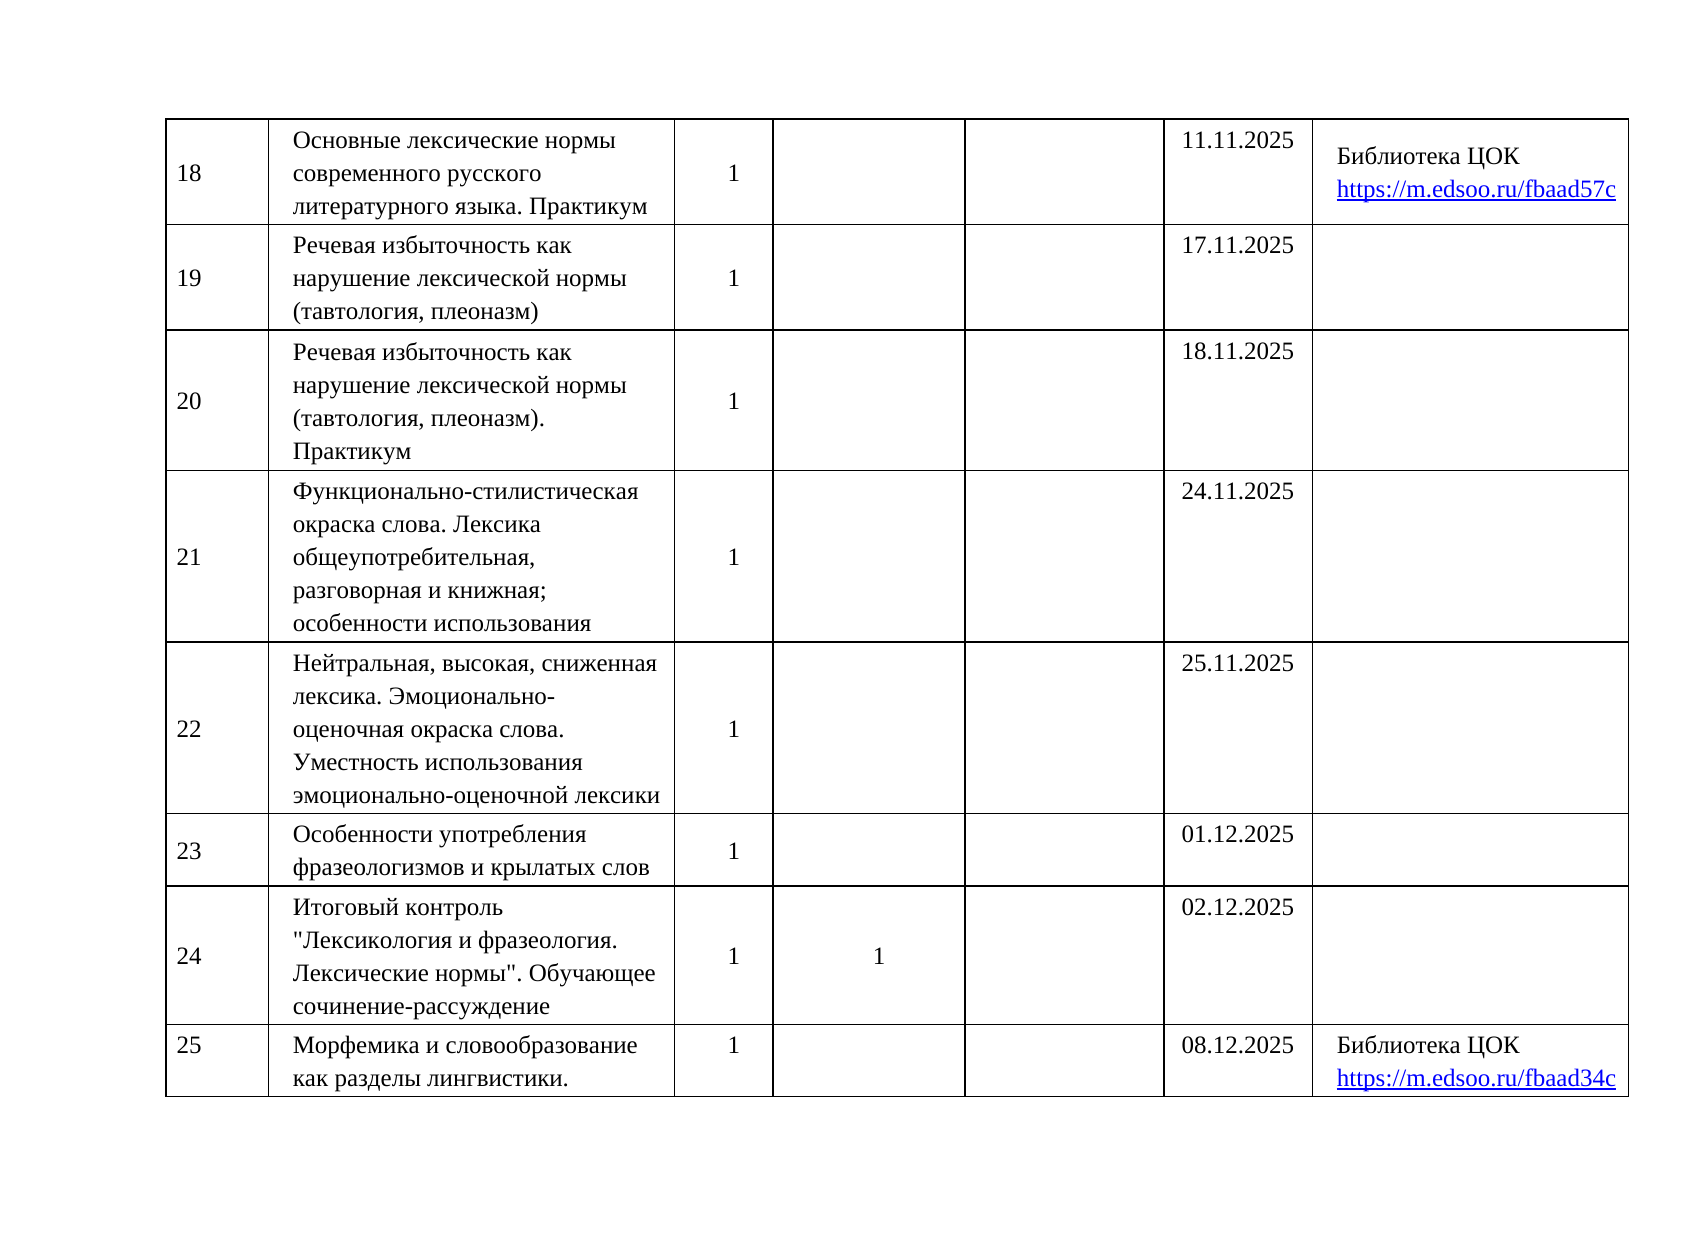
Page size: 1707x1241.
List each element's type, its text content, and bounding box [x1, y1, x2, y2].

table_cell 18.11.2025 [1165, 331, 1312, 470]
table_cell 01.12.2025 [1165, 814, 1312, 885]
table_cell 20 [167, 331, 268, 470]
table_cell 19 [167, 225, 268, 329]
table_cell 11.11.2025 [1165, 120, 1312, 223]
table_cell Нейтральная, высокая, сниженная лексика. Эмоционально-оценочная окраска слова. Уместность использования эмоционально-оценочной лексики [269, 643, 674, 813]
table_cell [269, 1025, 674, 1096]
table_cell 1 [675, 887, 772, 1023]
table_cell 1 [774, 887, 964, 1023]
table_cell [1313, 331, 1628, 470]
table_cell 23 [167, 814, 268, 885]
table_cell 1 [675, 1025, 772, 1096]
table_cell Библиотека ЦОК https://m.edsoo.ru/fbaad57c [1313, 120, 1628, 223]
table_cell 25 [167, 1025, 268, 1096]
table_cell [774, 471, 964, 641]
table_cell [966, 471, 1163, 641]
table_cell [966, 120, 1163, 223]
table_cell 21 [167, 471, 268, 641]
table_cell [1313, 225, 1628, 329]
table_cell 1 [675, 120, 772, 223]
table_cell Функционально-стилистическая окраска слова. Лексика общеупотребительная, разговорная и книжная; особенности использования [269, 471, 674, 641]
table_cell Основные лексические нормы современного русского литературного языка. Практикум [269, 120, 674, 223]
table_cell [774, 1025, 964, 1096]
table_cell Особенности употребления фразеологизмов и крылатых слов [269, 814, 674, 885]
table_cell 24.11.2025 [1165, 471, 1312, 641]
table_cell 02.12.2025 [1165, 887, 1312, 1023]
table_cell 25.11.2025 [1165, 643, 1312, 813]
table_cell 17.11.2025 [1165, 225, 1312, 329]
table_cell 22 [167, 643, 268, 813]
table_cell Речевая избыточность как нарушение лексической нормы (тавтология, плеоназм). Практикум [269, 331, 674, 470]
table_cell 24 [167, 887, 268, 1023]
table_cell [774, 814, 964, 885]
table_cell 08.12.2025 [1165, 1025, 1312, 1096]
table_cell 1 [675, 331, 772, 470]
table_cell [966, 1025, 1163, 1096]
table_cell [774, 120, 964, 223]
table_cell [966, 225, 1163, 329]
table_cell [1313, 471, 1628, 641]
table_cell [1313, 1025, 1628, 1096]
table_cell [1313, 814, 1628, 885]
table_cell [1313, 643, 1628, 813]
table_cell 1 [675, 643, 772, 813]
table_cell [774, 225, 964, 329]
table_cell 1 [675, 225, 772, 329]
table_cell [774, 331, 964, 470]
table_cell [966, 331, 1163, 470]
table_cell Итоговый контроль "Лексикология и фразеология. Лексические нормы". Обучающее сочинение-рассуждение [269, 887, 674, 1023]
table_cell [966, 814, 1163, 885]
table_cell 18 [167, 120, 268, 223]
table_cell 1 [675, 471, 772, 641]
table_cell [1313, 887, 1628, 1023]
table_cell [966, 887, 1163, 1023]
table_cell 1 [675, 814, 772, 885]
table_cell [966, 643, 1163, 813]
table_cell Речевая избыточность как нарушение лексической нормы (тавтология, плеоназм) [269, 225, 674, 329]
table_cell [774, 643, 964, 813]
